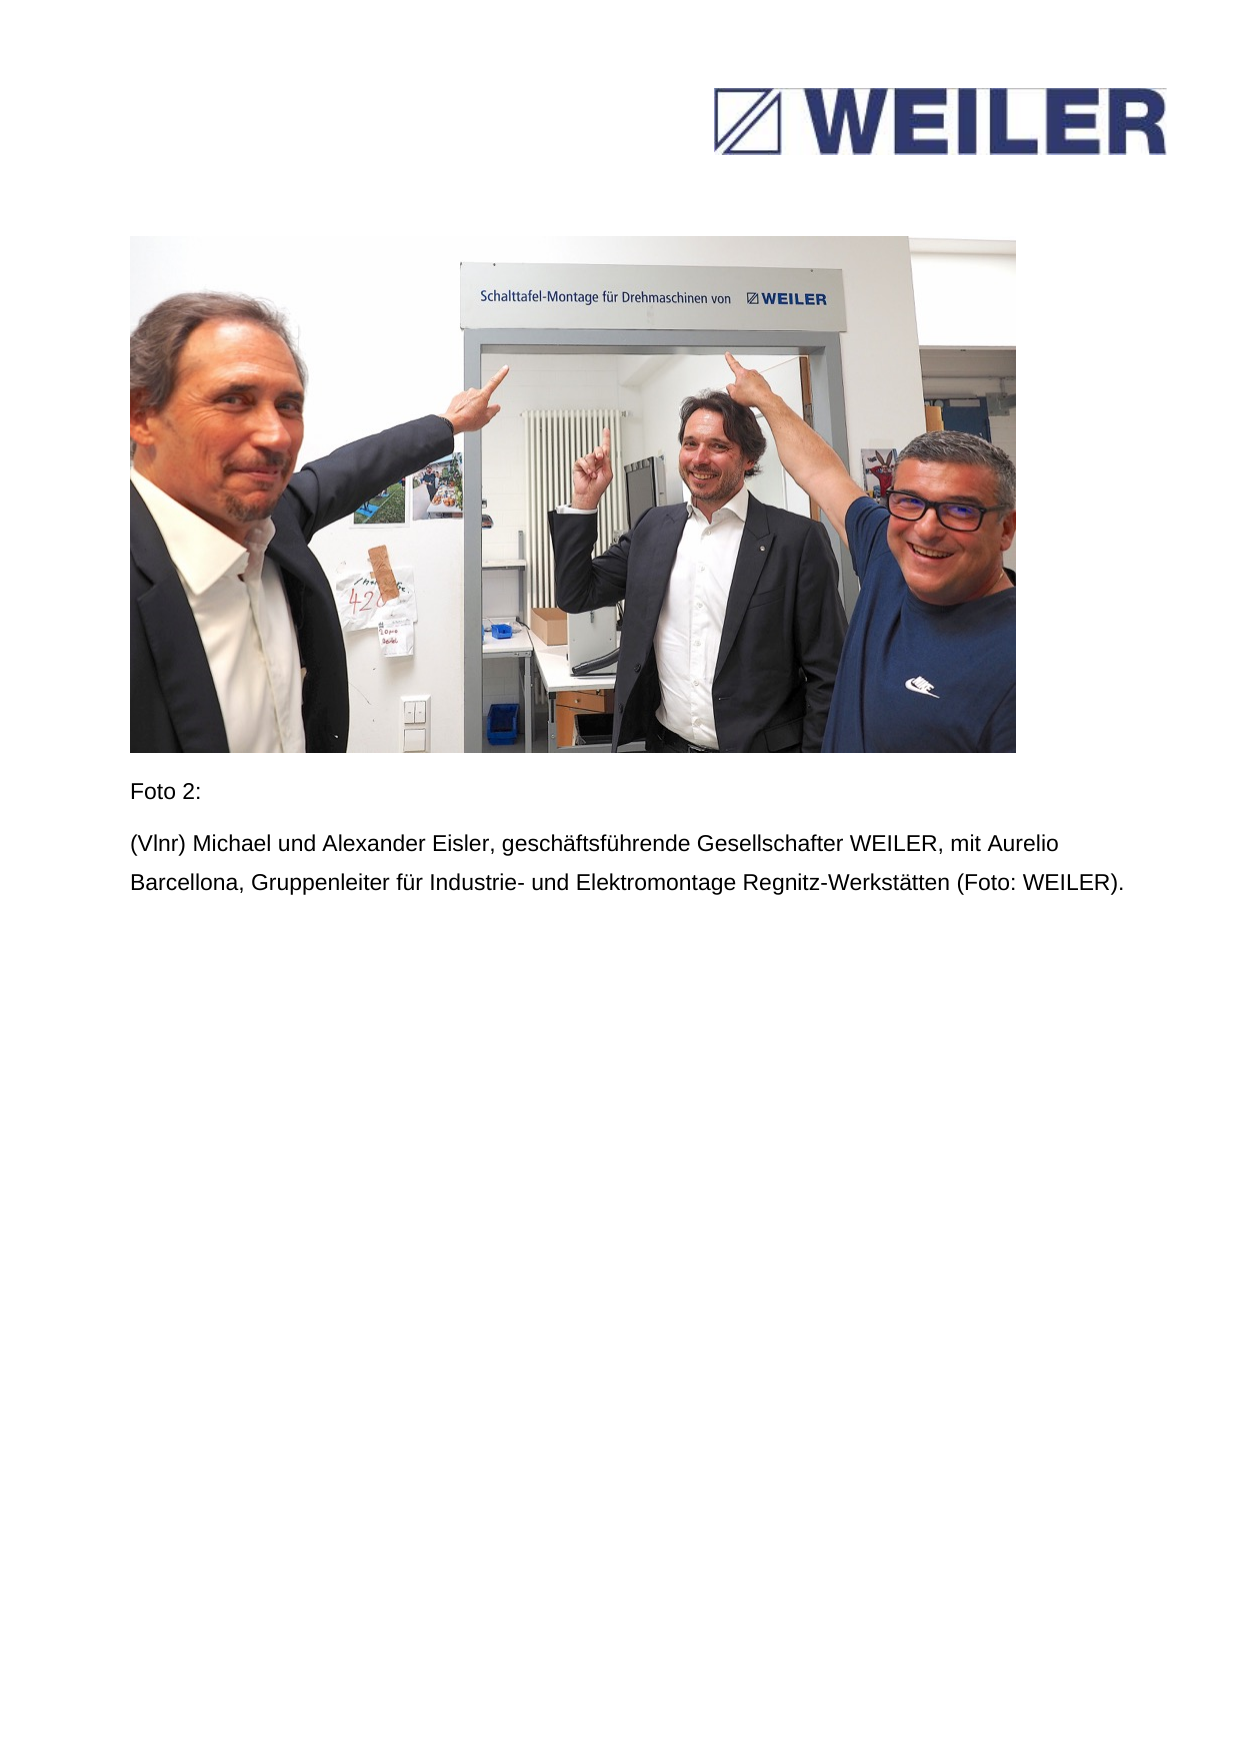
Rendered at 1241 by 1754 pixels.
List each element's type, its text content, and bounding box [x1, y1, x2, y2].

picture [714, 88, 1167, 155]
picture [130, 236, 1016, 753]
text (Vlnr) Michael und Alexander Eisler, geschäftsführende Gesellschafter WEILER, mit Aurelio Barcellona, Gruppenleiter für Industrie- und Elektromontage Regnitz-Werkstätten (Foto: WEILER). [130, 830, 1167, 896]
text Foto 2: [130, 778, 1167, 804]
